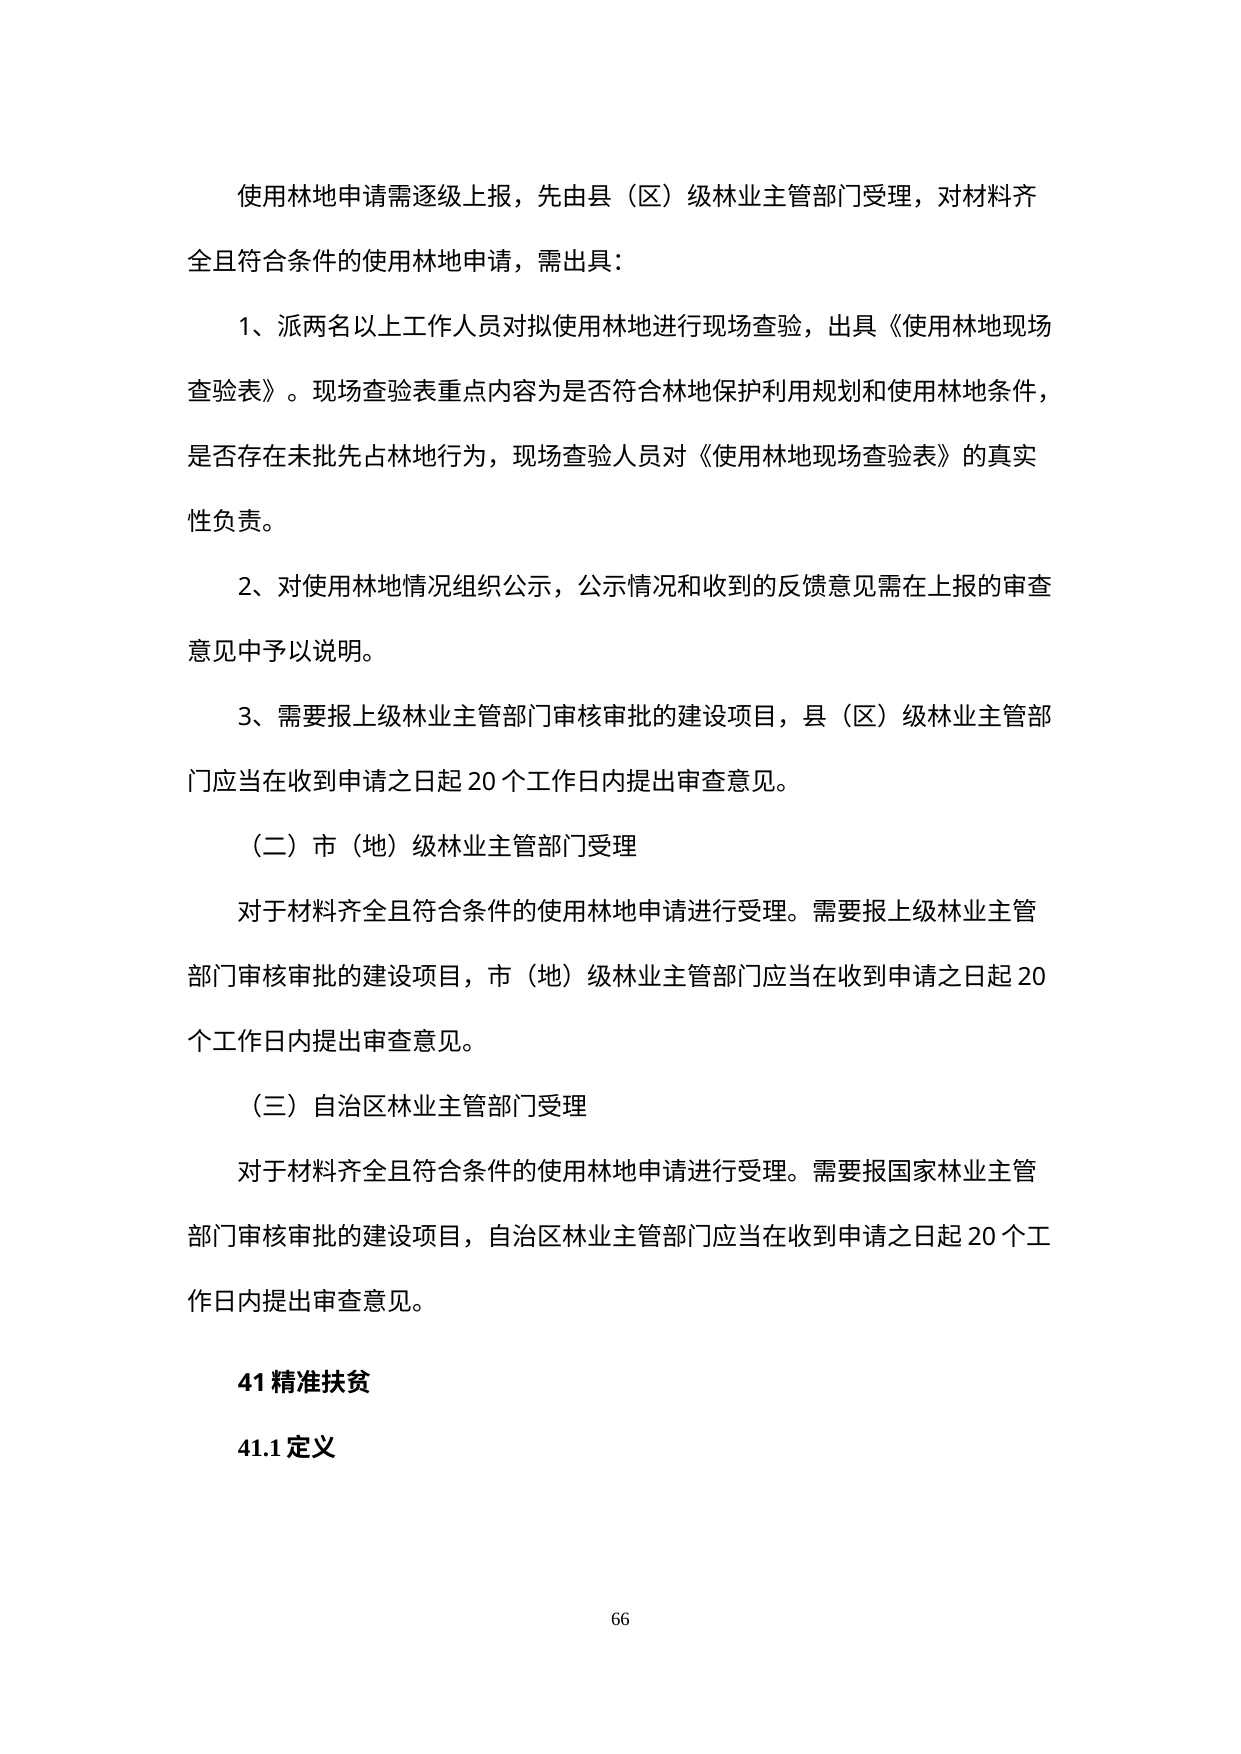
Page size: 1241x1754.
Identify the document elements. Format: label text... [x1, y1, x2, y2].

text 对于材料齐全且符合条件的使用林地申请进行受理。需要报上级林业主管部门审核审批的建设项目，市（地）级林业主管部门应当在收到申请之日起20个工作日内提出审查意见。 [187, 877, 1053, 1072]
text （二）市（地）级林业主管部门受理 [187, 812, 1053, 877]
text 1、派两名以上工作人员对拟使用林地进行现场查验，出具《使用林地现场查验表》。现场查验表重点内容为是否符合林地保护利用规划和使用林地条件，是否存在未批先占林地行为，现场查验人员对《使用林地现场查验表》的真实性负责。 [187, 292, 1053, 552]
text 41.1定义 [187, 1413, 1053, 1478]
text 2、对使用林地情况组织公示，公示情况和收到的反馈意见需在上报的审查意见中予以说明。 [187, 552, 1053, 682]
text （三）自治区林业主管部门受理 [187, 1072, 1053, 1137]
text 3、需要报上级林业主管部门审核审批的建设项目，县（区）级林业主管部门应当在收到申请之日起20个工作日内提出审查意见。 [187, 682, 1053, 812]
text 对于材料齐全且符合条件的使用林地申请进行受理。需要报国家林业主管部门审核审批的建设项目，自治区林业主管部门应当在收到申请之日起20个工作日内提出审查意见。 [187, 1137, 1053, 1332]
text 使用林地申请需逐级上报，先由县（区）级林业主管部门受理，对材料齐全且符合条件的使用林地申请，需出具： [187, 162, 1053, 292]
subtitle 41精准扶贫 [187, 1348, 1053, 1413]
